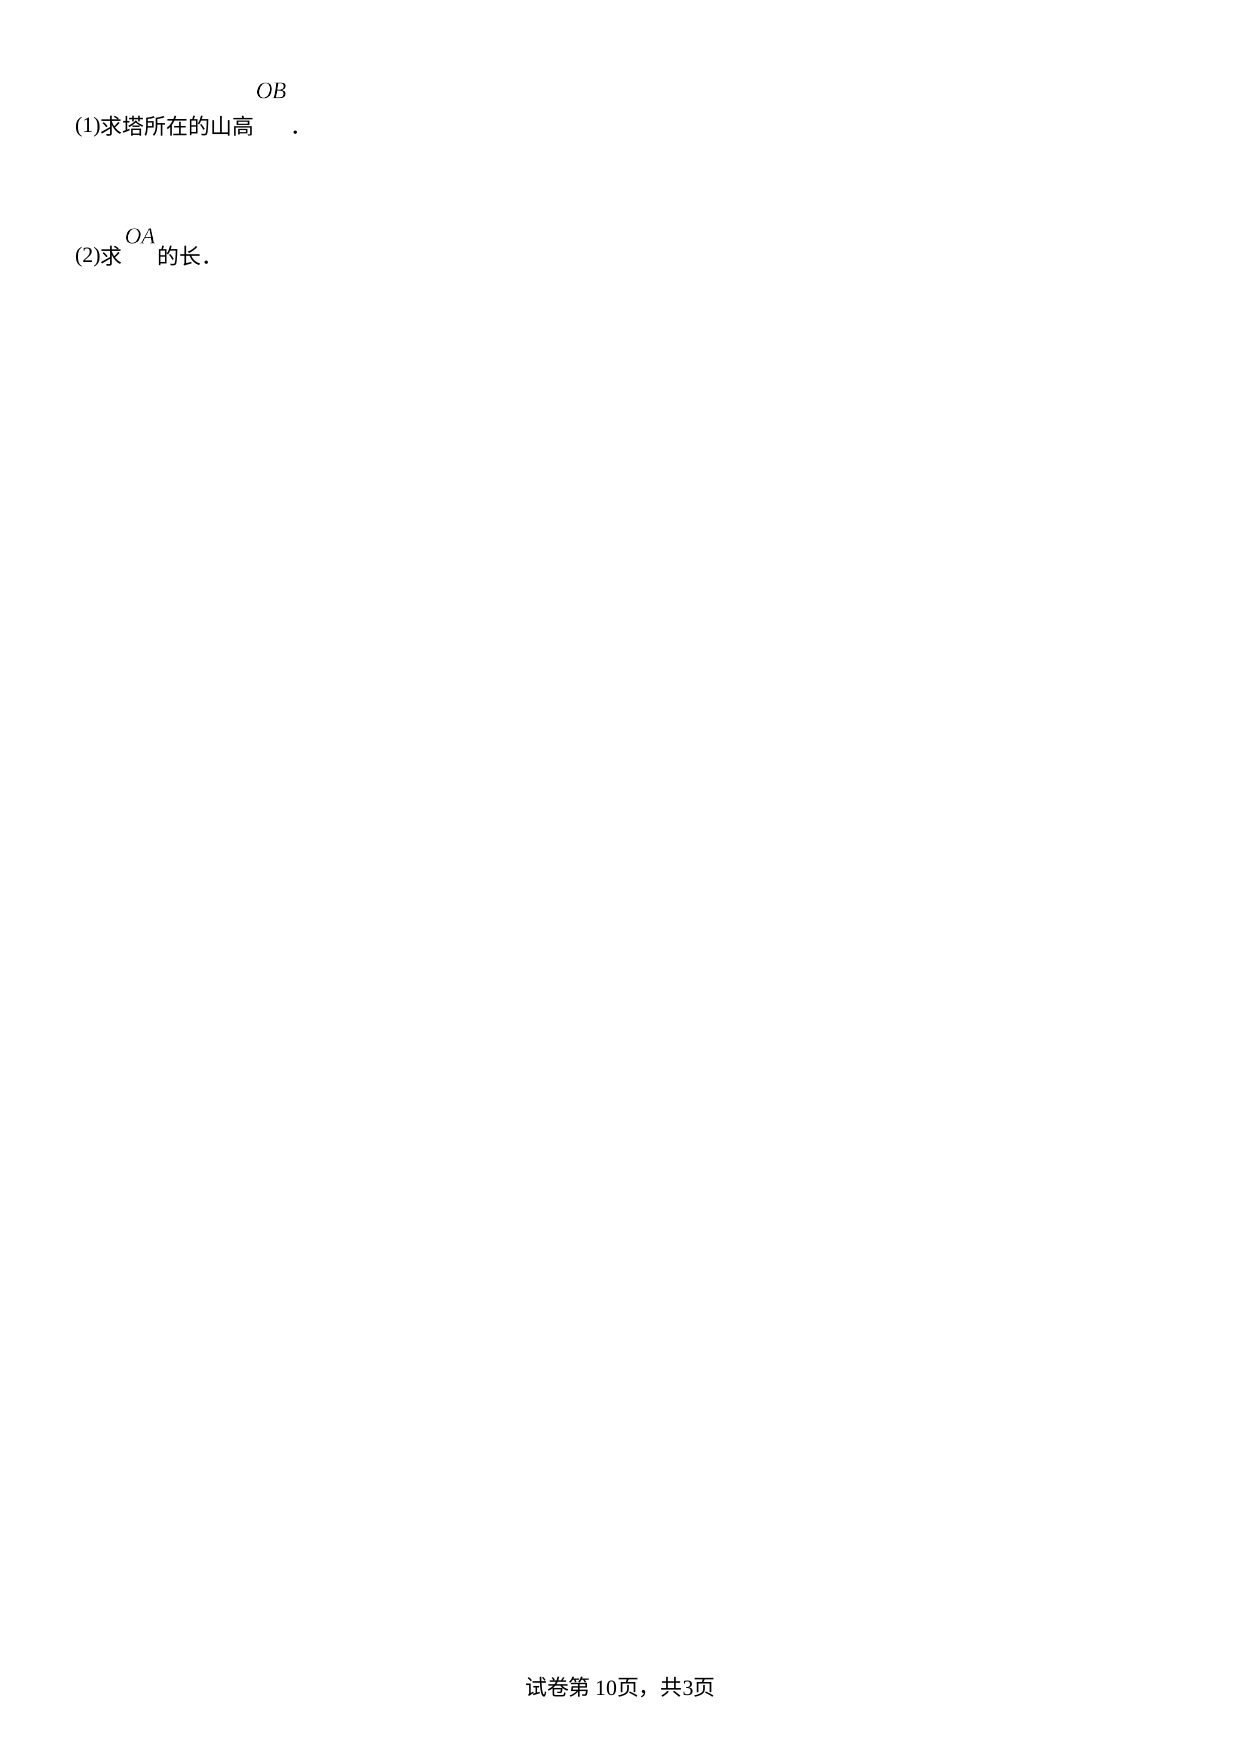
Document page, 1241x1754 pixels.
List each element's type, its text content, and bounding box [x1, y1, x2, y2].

text (2)求的长． [75, 222, 1165, 287]
text (1)求塔所在的山高． [75, 76, 1165, 174]
